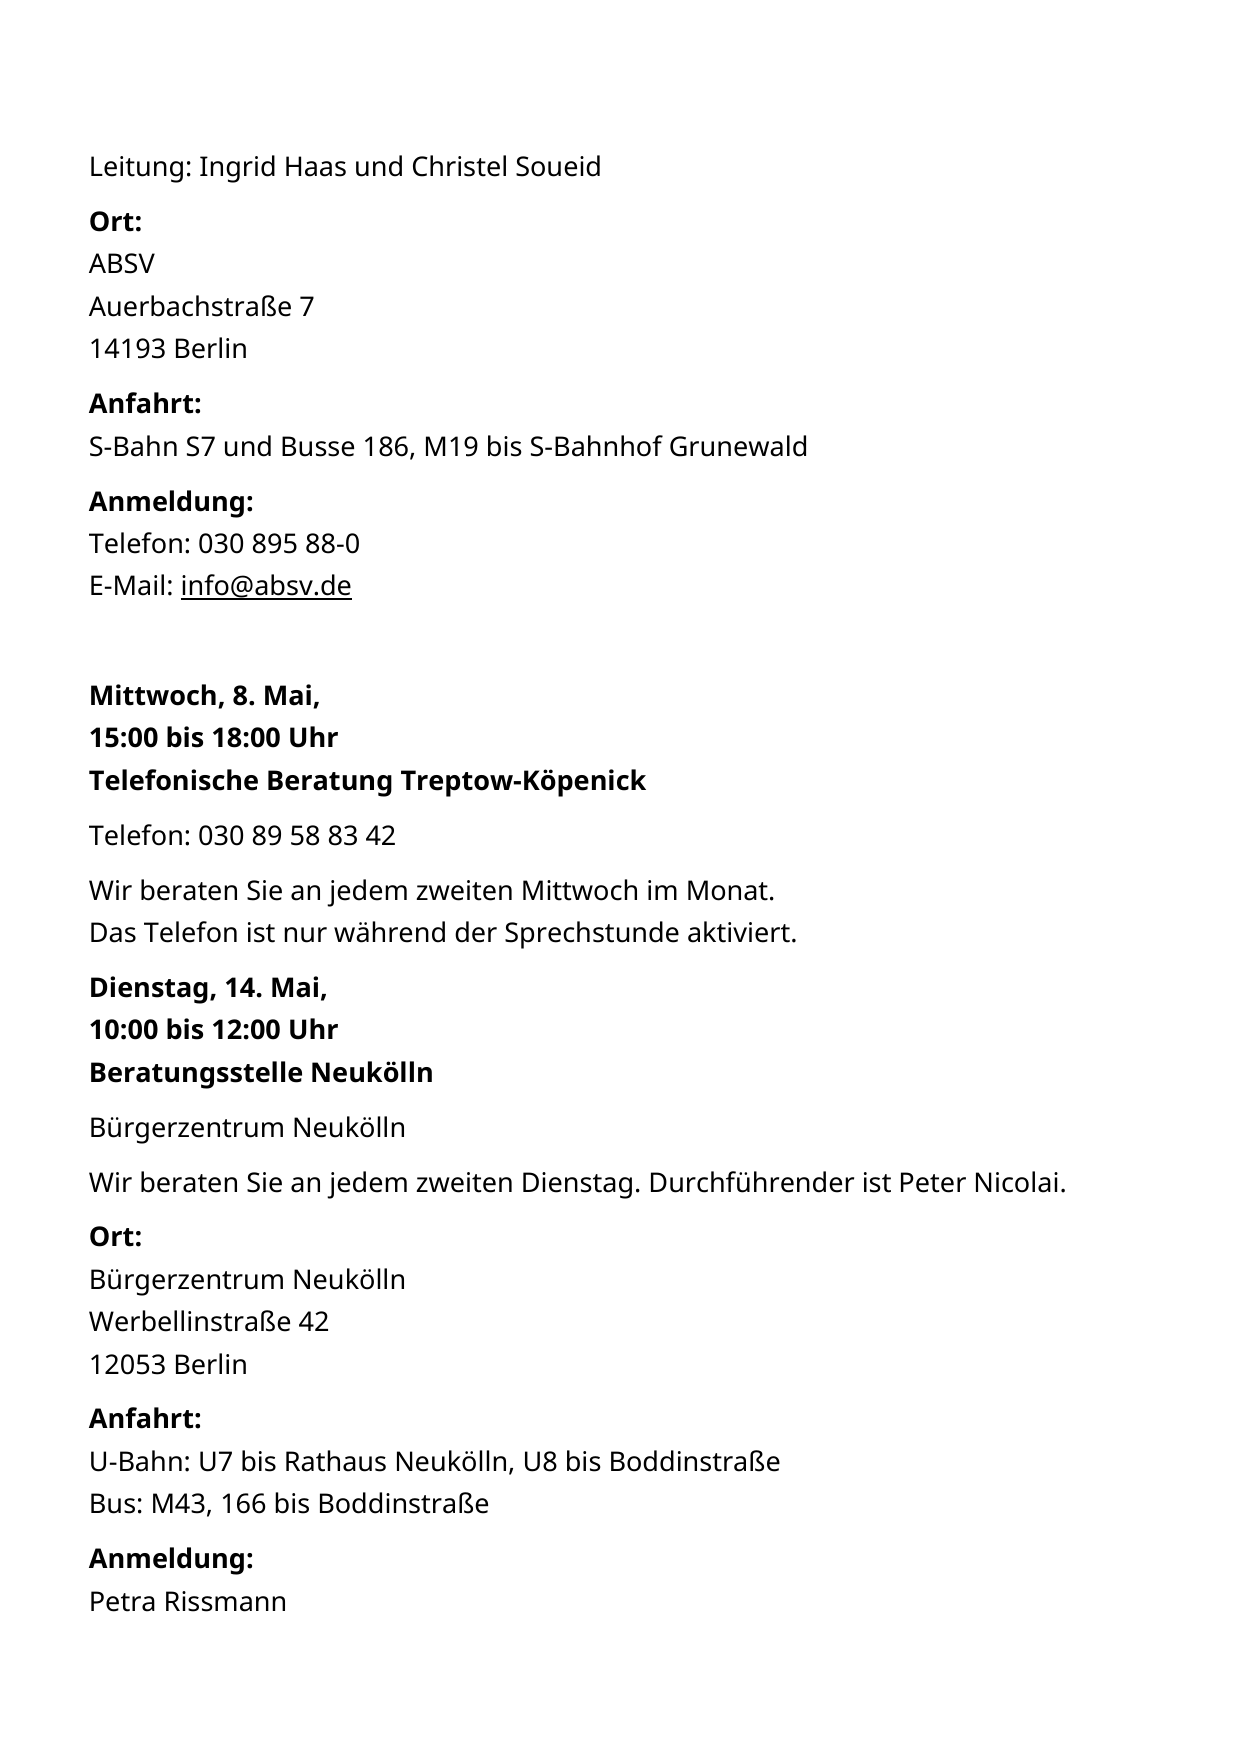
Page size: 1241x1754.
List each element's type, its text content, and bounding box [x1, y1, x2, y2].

text Telefon: 030 89 58 83 42 [89, 816, 1152, 853]
text Leitung: Ingrid Haas und Christel Soueid [89, 148, 1152, 184]
text Anfahrt: S-Bahn S7 und Busse 186, M19 bis S-Bahnhof Grunewald [89, 385, 1152, 464]
text Wir beraten Sie an jedem zweiten Mittwoch im Monat. Das Telefon ist nur während der Sprechstunde aktiviert. [89, 871, 1152, 950]
text Dienstag, 14. Mai, 10:00 bis 12:00 Uhr Beratungsstelle Neukölln [89, 968, 1152, 1090]
text Bürgerzentrum Neukölln [89, 1108, 1152, 1145]
text Ort: ABSV Auerbachstraße 7 14193 Berlin [89, 203, 1152, 367]
text Anfahrt: U-Bahn: U7 bis Rathaus Neukölln, U8 bis Boddinstraße Bus: M43, 166 bis Boddinstraße [89, 1400, 1152, 1522]
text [89, 1540, 1152, 1619]
text Ort: Bürgerzentrum Neukölln Werbellinstraße 42 12053 Berlin [89, 1218, 1152, 1382]
text Mittwoch, 8. Mai, 15:00 bis 18:00 Uhr Telefonische Beratung Treptow-Köpenick [89, 677, 1152, 798]
text Wir beraten Sie an jedem zweiten Dienstag. Durchführender ist Peter Nicolai. [89, 1163, 1152, 1200]
text Anmeldung: Telefon: 030 895 88-0 E-Mail: info@absv.de [89, 482, 1152, 604]
